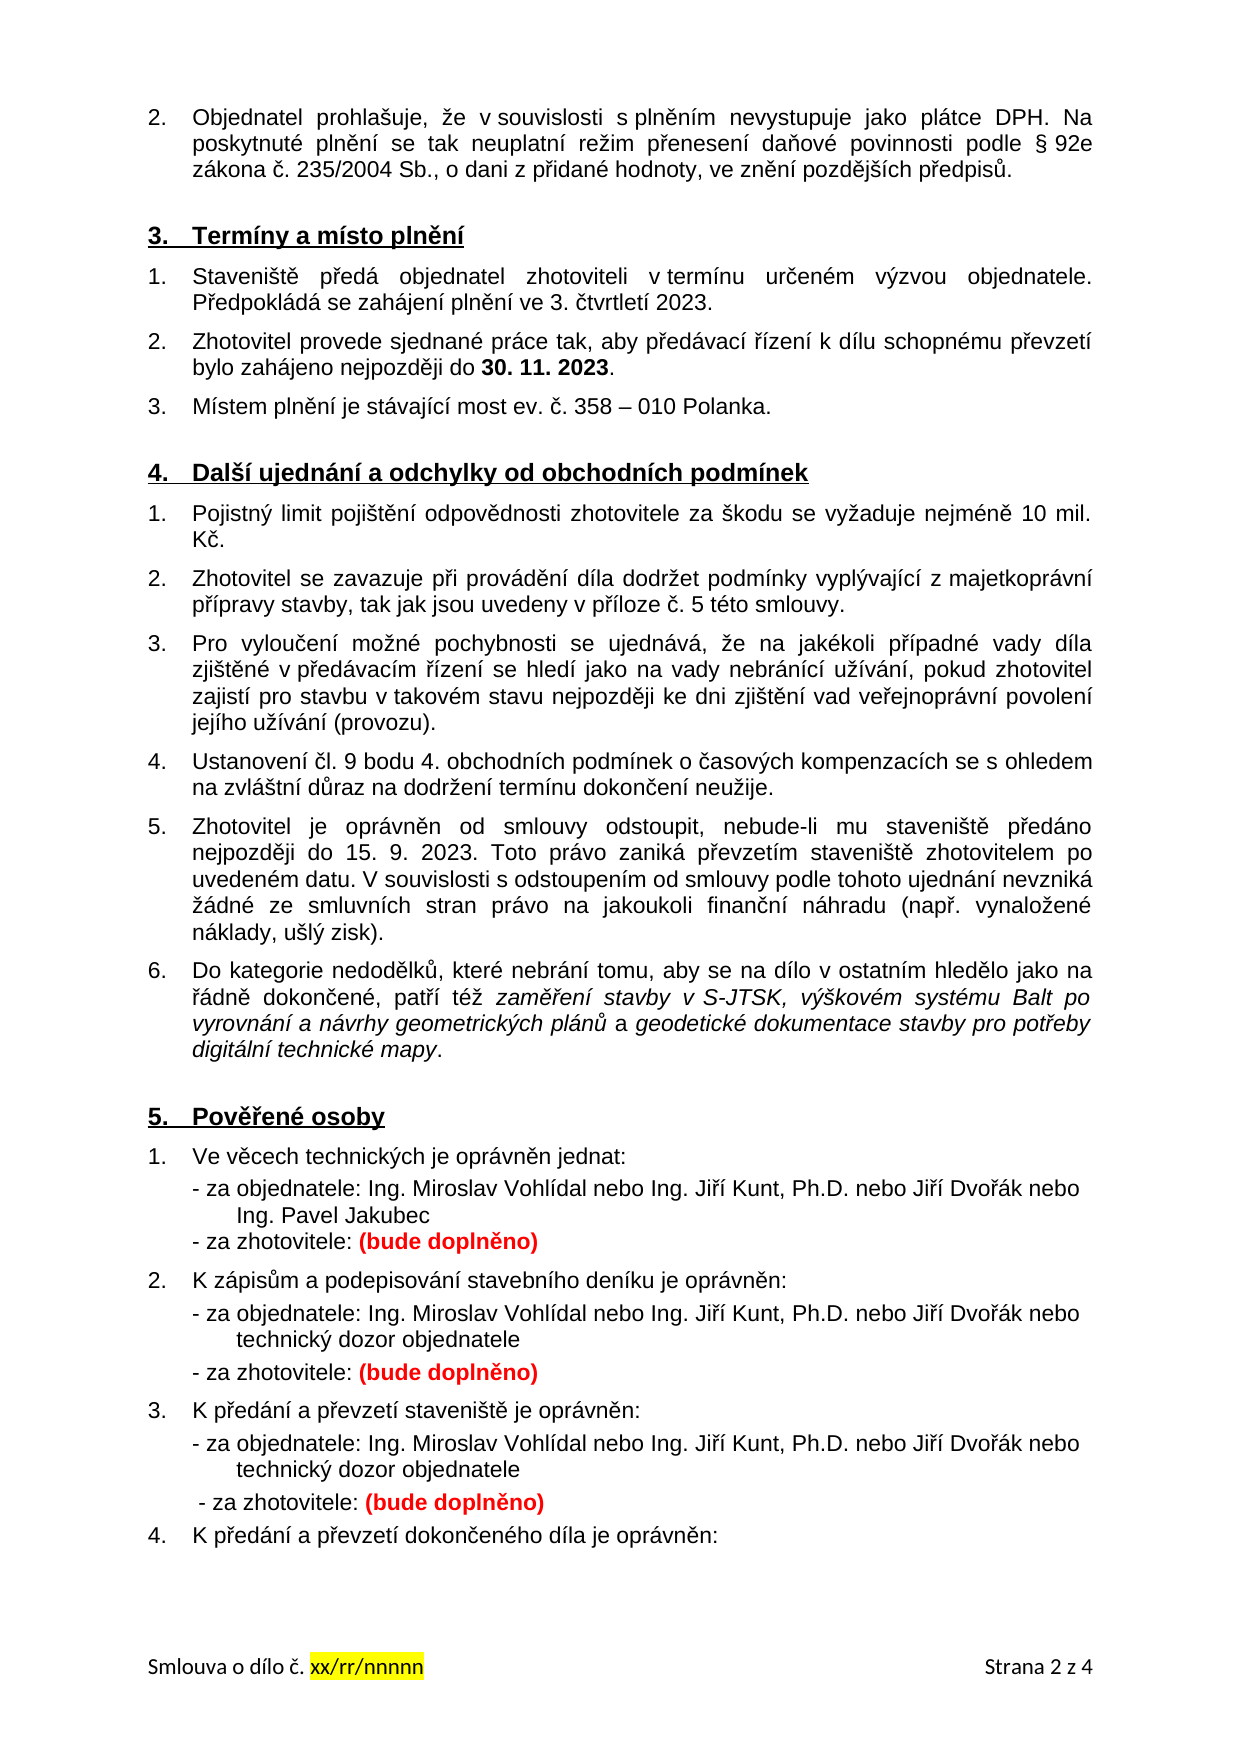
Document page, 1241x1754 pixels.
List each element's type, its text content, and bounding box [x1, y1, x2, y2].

list Pro vyloučení možné pochybnosti se ujednává, že na jakékoli případné vady díla zjištěné v předávacím řízení se hledí jako na vady nebránící užívání, pokud zhotovitel zajistí pro stavbu v takovém stavu nejpozději ke dni zjištění vad veřejnoprávní povolení jejího užívání (provozu). [148, 630, 1093, 735]
text - za zhotovitele: (bude doplněno) [192, 1489, 1093, 1515]
list 3. Termíny a místo plnění [148, 221, 1093, 250]
text 3. Místem plnění je stávající most ev. č. 358 – 010 Polanka. [148, 393, 1093, 419]
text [192, 1430, 1093, 1483]
text 2. Zhotovitel provede sjednané práce tak, aby předávací řízení k dílu schopnému převzetí bylo zahájeno nejpozději do 30. 11. 2023. [148, 328, 1093, 381]
list K předání a převzetí staveniště je oprávněn: [148, 1397, 1093, 1424]
list Pojistný limit pojištění odpovědnosti zhotovitele za škodu se vyžaduje nejméně 10 mil. Kč. [148, 499, 1093, 552]
text - za objednatele: Ing. Miroslav Vohlídal nebo Ing. Jiří Kunt, Ph.D. nebo Jiří Dvořák nebo technický dozor objednatele [192, 1299, 1093, 1352]
text - za objednatele: Ing. Miroslav Vohlídal nebo Ing. Jiří Kunt, Ph.D. nebo Jiří Dvořák nebo Ing. Pavel Jakubec [192, 1175, 1093, 1228]
list 5. Pověřené osoby [148, 1102, 1093, 1130]
list Ve věcech technických je oprávněn jednat: [148, 1143, 1093, 1169]
list Zhotovitel je oprávněn od smlouvy odstoupit, nebude-li mu staveniště předáno nejpozději do 15. 9. 2023. Toto právo zaniká převzetím staveniště zhotovitelem po uvedeném datu. V souvislosti s odstoupením od smlouvy podle tohoto ujednání nevzniká žádné ze smluvních stran právo na jakoukoli finanční náhradu (např. vynaložené náklady, ušlý zisk). [148, 813, 1093, 945]
text 1. Staveniště předá objednatel zhotoviteli v termínu určeném výzvou objednatele. Předpokládá se zahájení plnění ve 3. čtvrtletí 2023. [148, 263, 1093, 315]
list K předání a převzetí dokončeného díla je oprávněn: [148, 1522, 1093, 1548]
list 4. Další ujednání a odchylky od obchodních podmínek [148, 458, 1093, 487]
list Zhotovitel se zavazuje při provádění díla dodržet podmínky vyplývající z majetkoprávní přípravy stavby, tak jak jsou uvedeny v příloze č. 5 této smlouvy. [148, 565, 1093, 617]
text 2. Objednatel prohlašuje, že v souvislosti s plněním nevystupuje jako plátce DPH. Na poskytnuté plnění se tak neuplatní režim přenesení daňové povinnosti podle § 92e zákona č. 235/2004 Sb., o dani z přidané hodnoty, ve znění pozdějších předpisů. [148, 103, 1093, 182]
text - za zhotovitele: (bude doplněno) [192, 1358, 1093, 1385]
list Do kategorie nedodělků, které nebrání tomu, aby se na dílo v ostatním hledělo jako na řádně dokončené, patří též zaměření stavby v S-JTSK, výškovém systému Balt po vyrovnání a návrhy geometrických plánů a geodetické dokumentace stavby pro potřeby digitální technické mapy. [148, 957, 1093, 1063]
text - za zhotovitele: (bude doplněno) [192, 1228, 1093, 1254]
list K zápisům a podepisování stavebního deníku je oprávněn: [148, 1267, 1093, 1293]
list Ustanovení čl. 9 bodu 4. obchodních podmínek o časových kompenzacích se s ohledem na zvláštní důraz na dodržení termínu dokončení neužije. [148, 748, 1093, 801]
